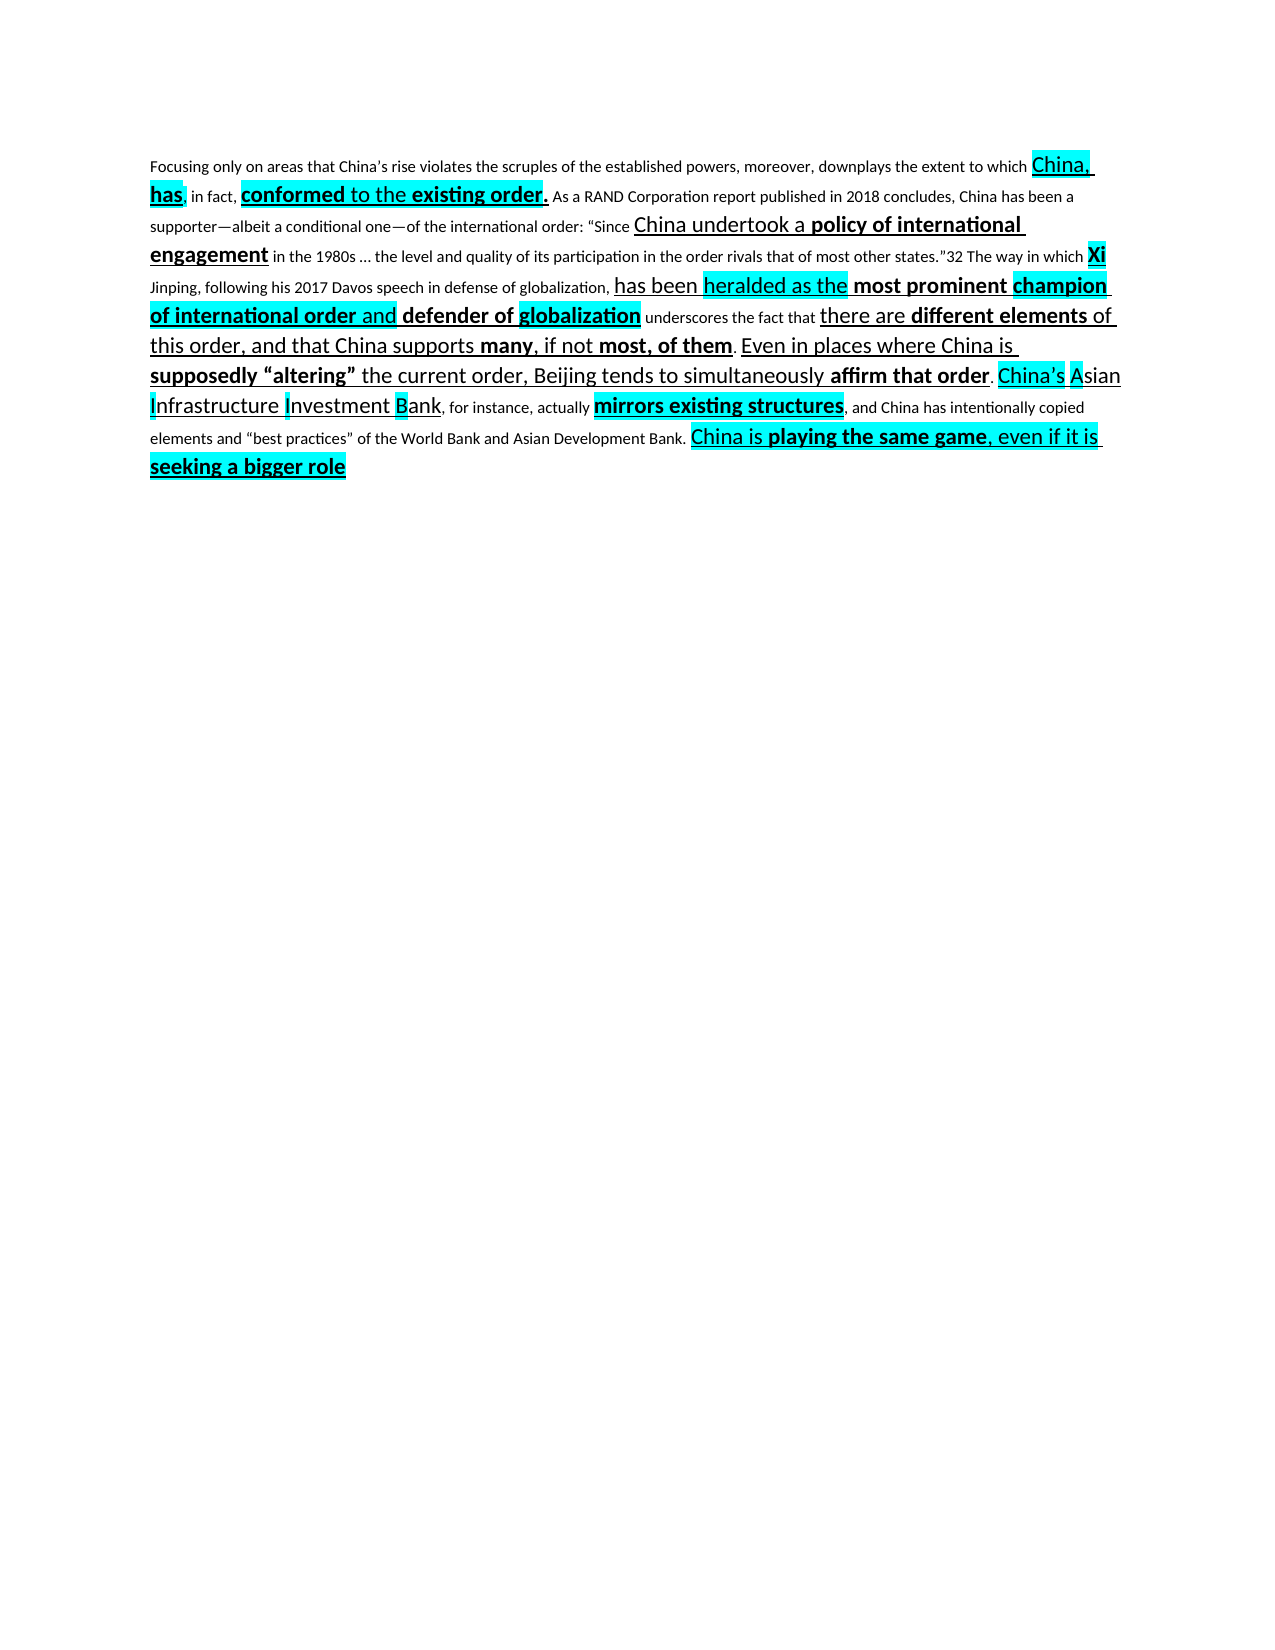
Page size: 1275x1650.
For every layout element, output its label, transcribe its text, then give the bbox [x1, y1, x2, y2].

text Focusing only on areas that China’s rise violates the scruples of the established powers, moreover, downplays the extent to which China, has, in fact, conformed to the existing order. As a RAND Corporation report published in 2018 concludes, China has been a supporter—albeit a conditional one—of the international order: “Since China undertook a policy of international engagement in the 1980s … the level and quality of its participation in the order rivals that of most other states.”32 The way in which Xi Jinping, following his 2017 Davos speech in defense of globalization, has been heralded as the most prominent champion of international order and defender of globalization underscores the fact that there are different elements of this order, and that China supports many, if not most, of them. Even in places where China is supposedly “altering” the current order, Beijing tends to simultaneously affirm that order. China’s Asian Infrastructure Investment Bank, for instance, actually mirrors existing structures, and China has intentionally copied elements and “best practices” of the World Bank and Asian Development Bank. China is playing the same game, even if it is seeking a bigger role [150, 150, 1125, 480]
